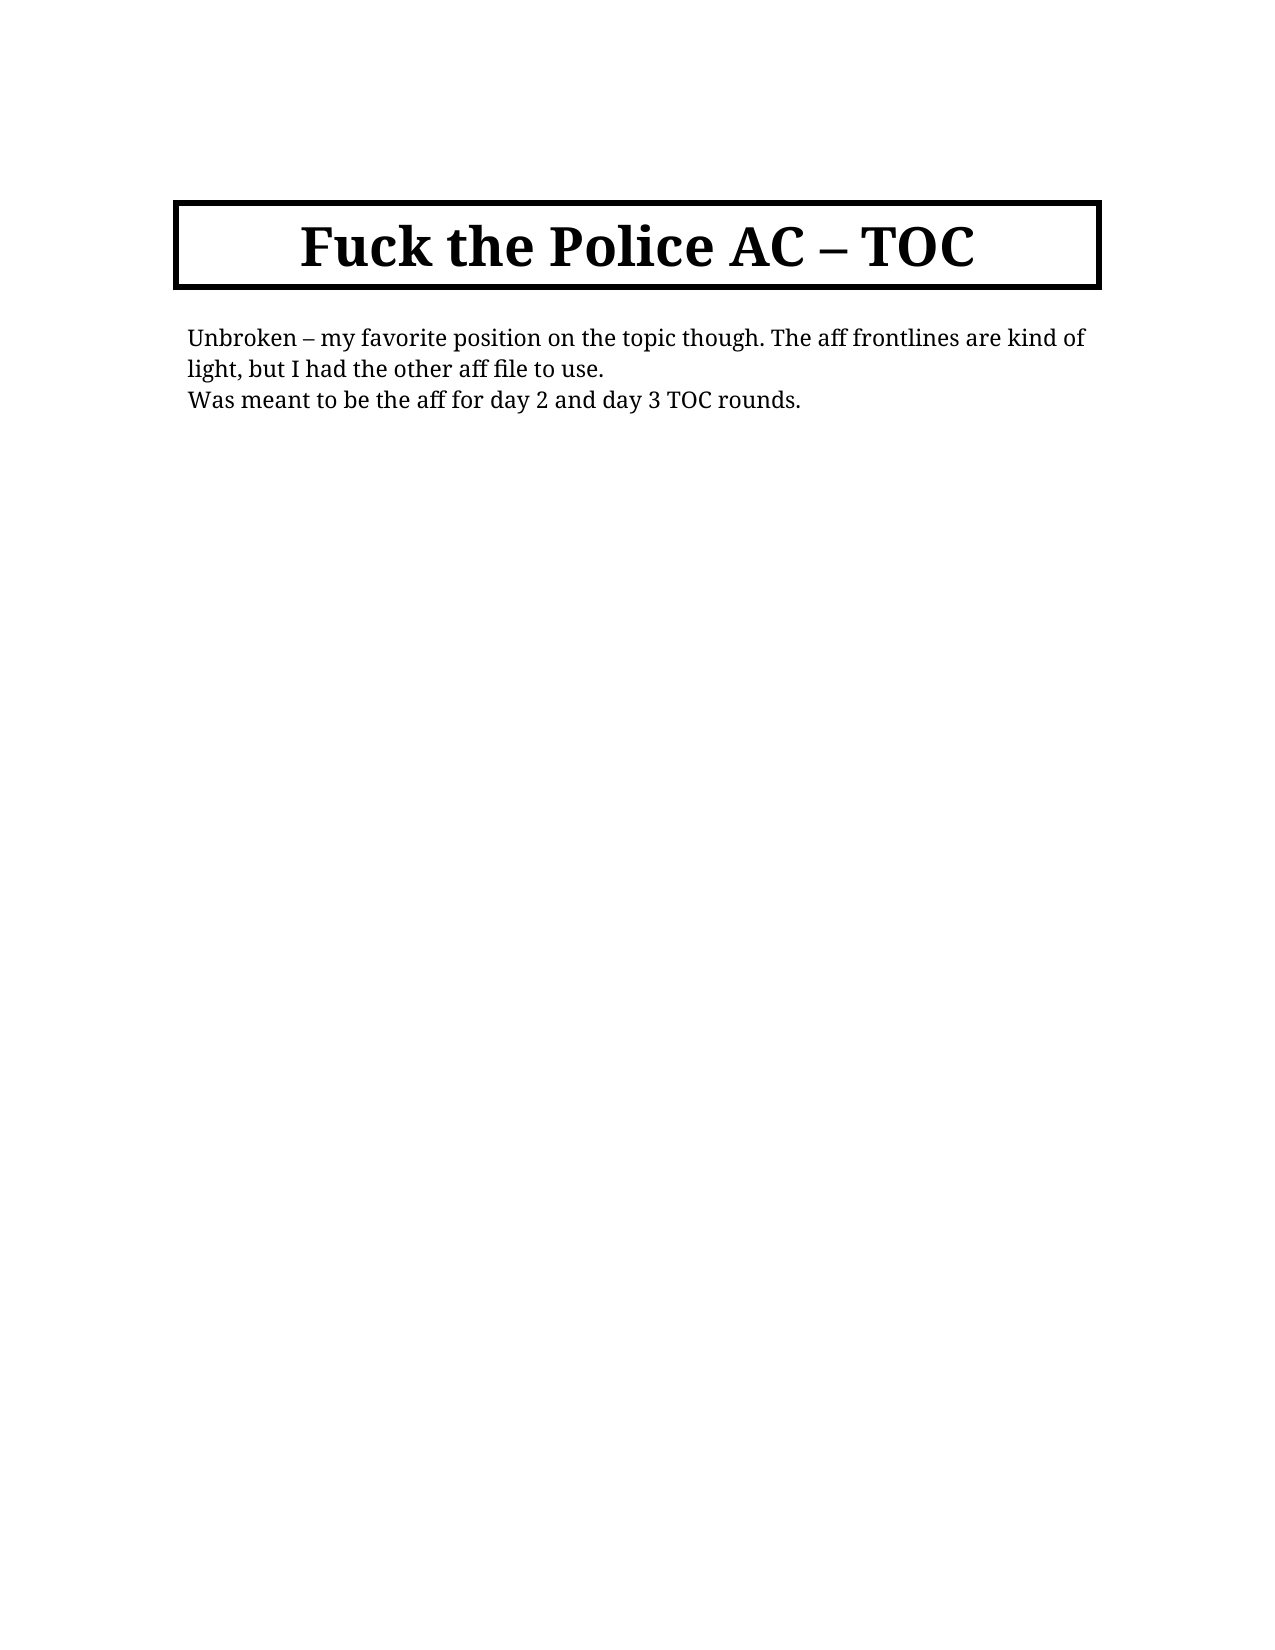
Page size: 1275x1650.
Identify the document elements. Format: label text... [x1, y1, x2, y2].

text Was meant to be the aff for day 2 and day 3 TOC rounds. [187, 384, 1087, 415]
subtitle Fuck the Police AC – TOC [179, 206, 1096, 284]
text Unbroken – my favorite position on the topic though. The aff frontlines are kind of light, but I had the other aff file to use. [187, 322, 1087, 384]
